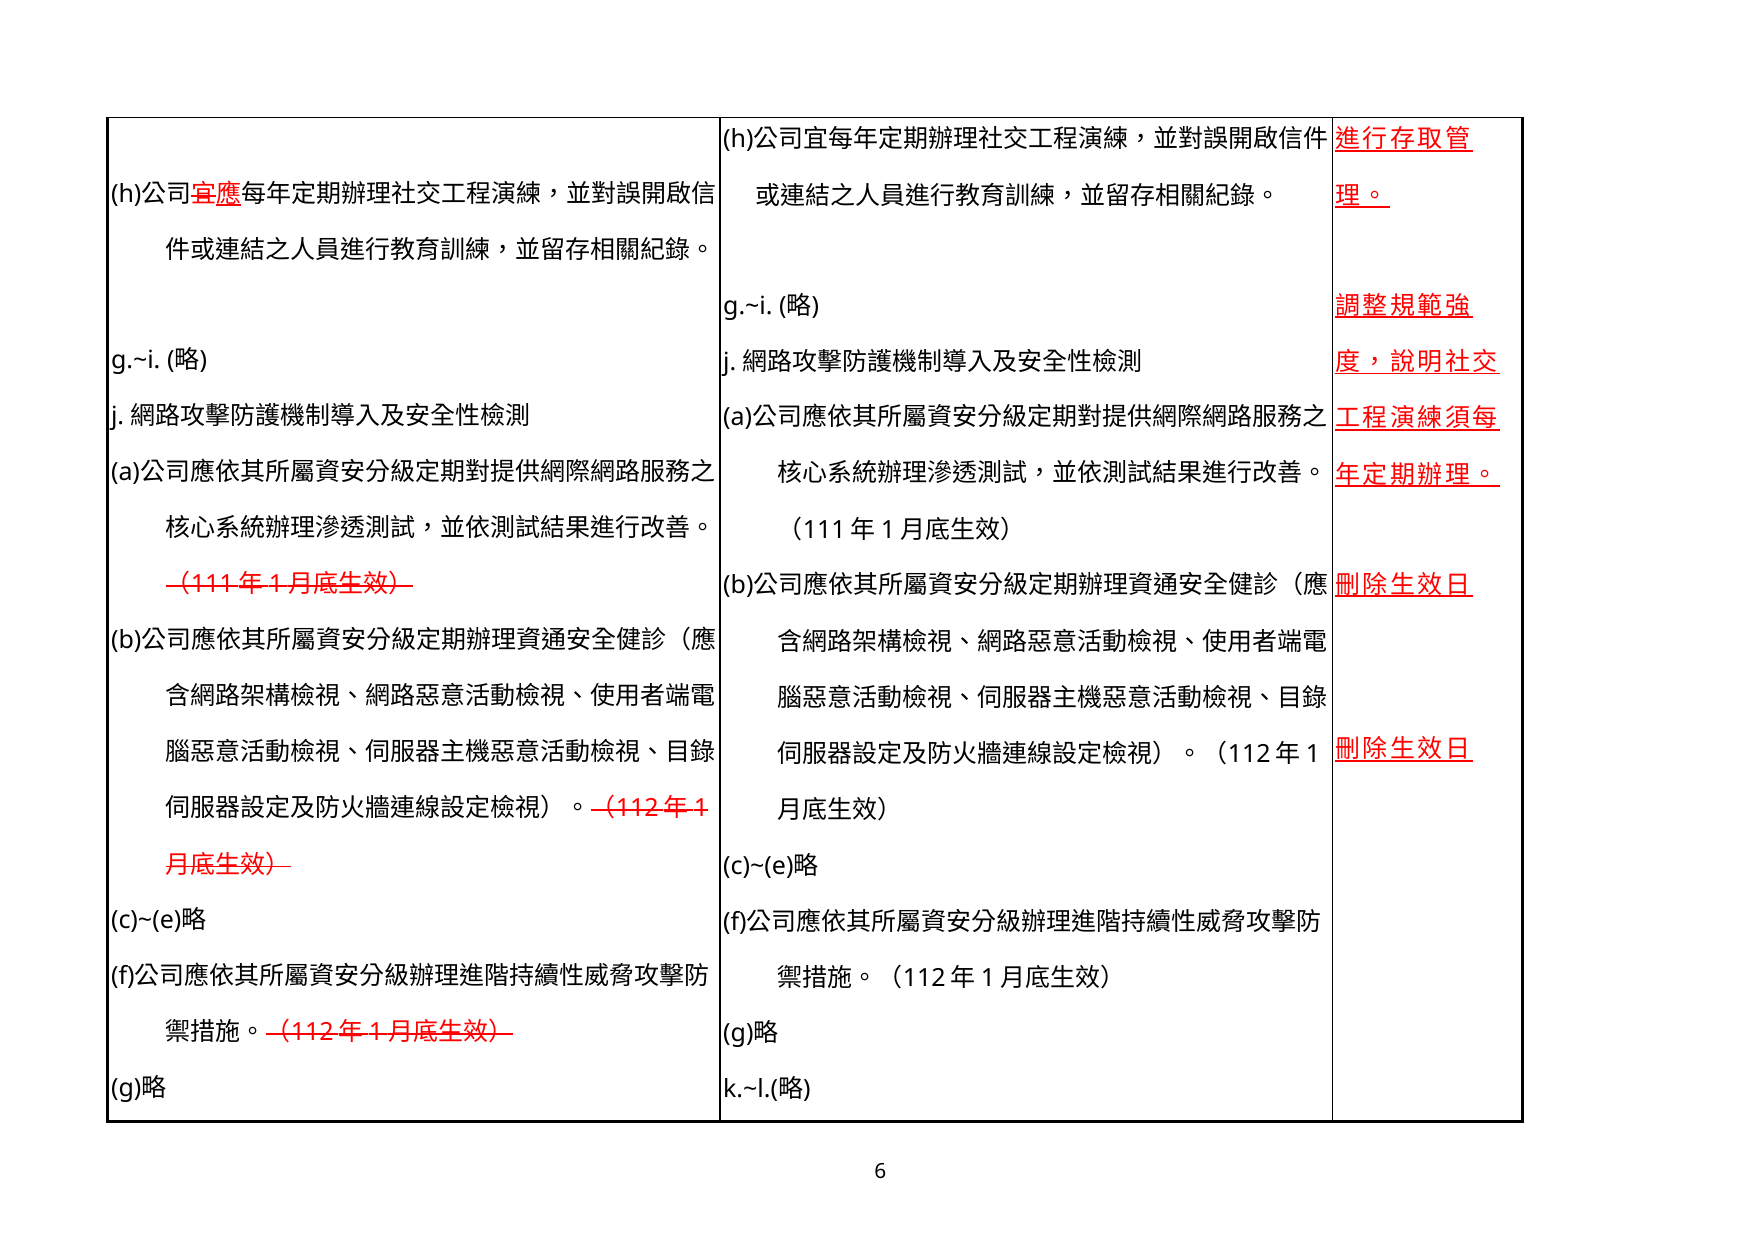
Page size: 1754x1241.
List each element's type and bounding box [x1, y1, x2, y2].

table_cell [721, 118, 1332, 1119]
table_cell [109, 118, 719, 1119]
table_cell [1333, 118, 1521, 1119]
